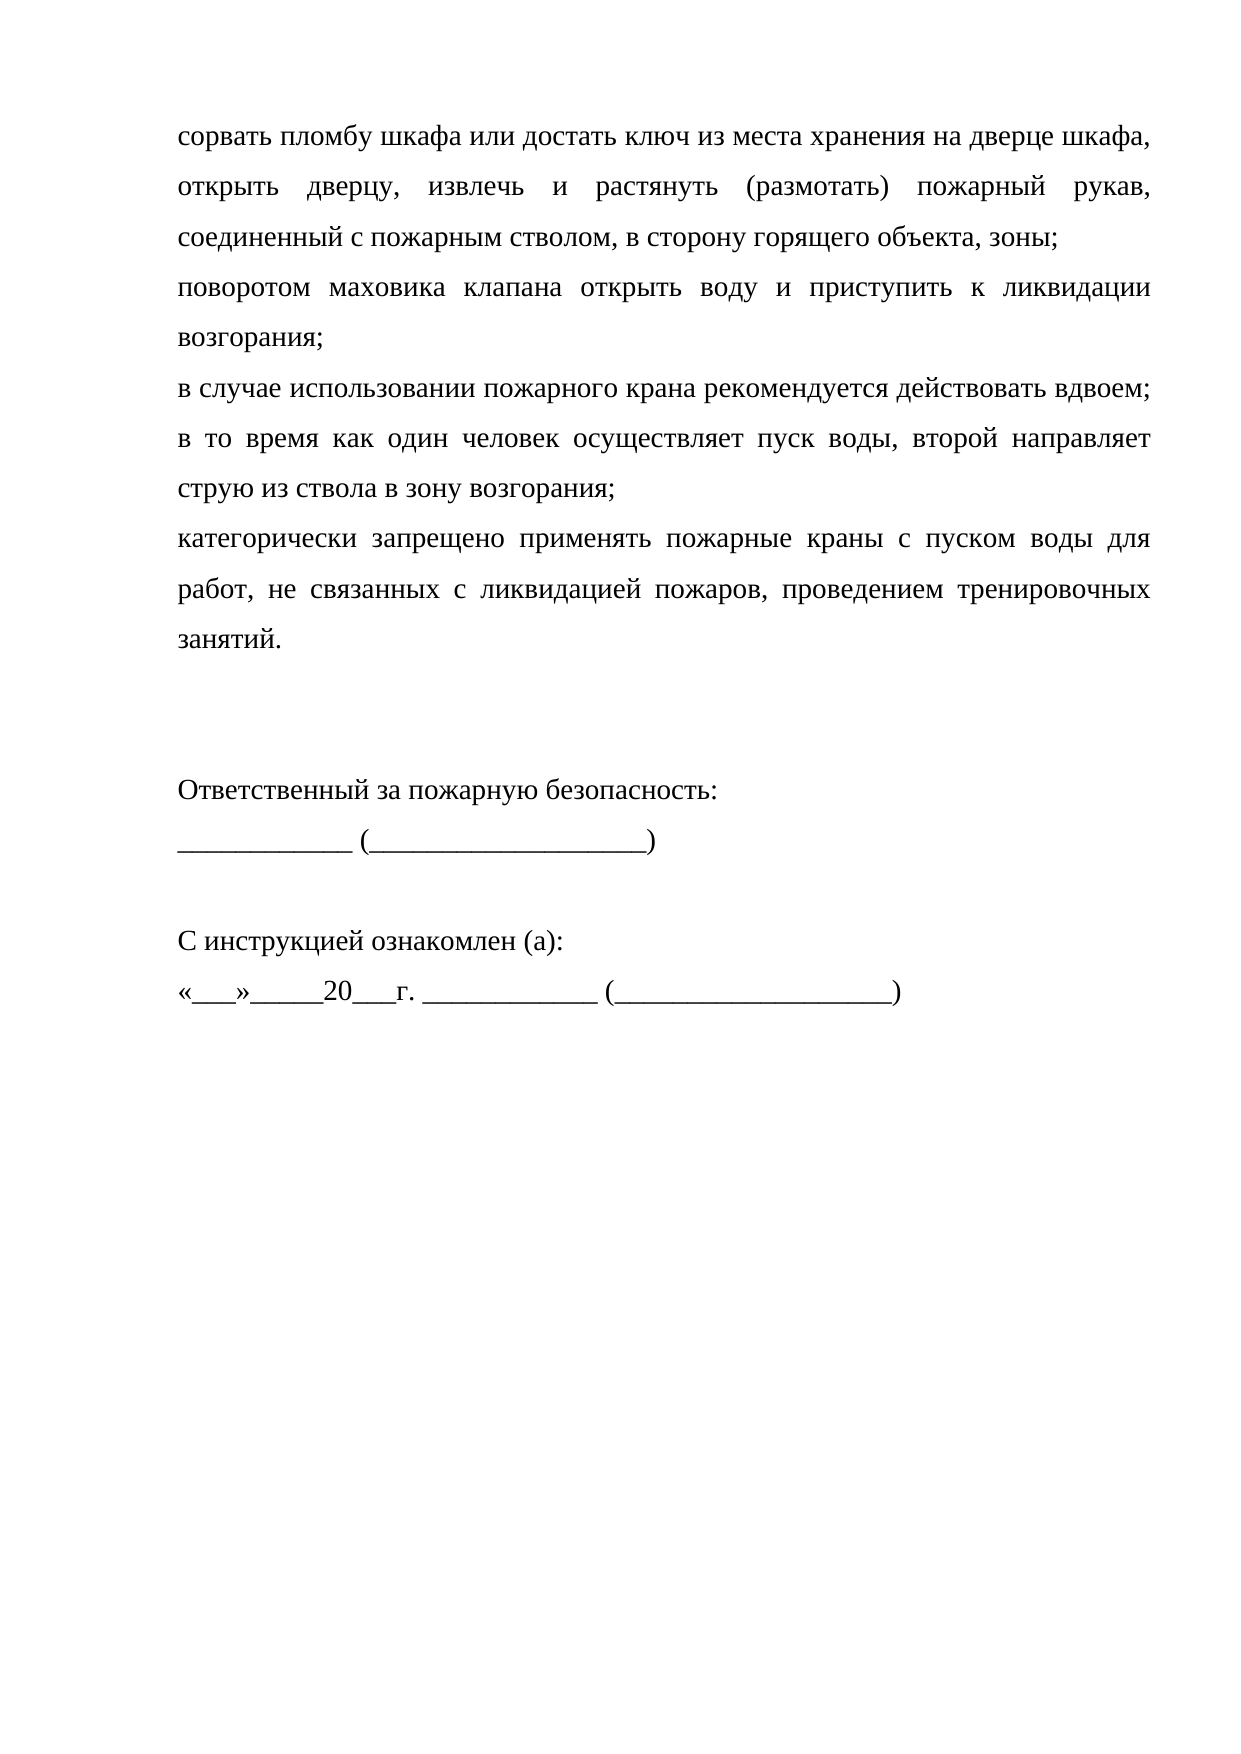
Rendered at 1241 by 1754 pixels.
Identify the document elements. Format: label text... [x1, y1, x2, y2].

text категорически запрещено применять пожарные краны с пуском воды для работ, не связанных с ликвидацией пожаров, проведением тренировочных занятий. [177, 521, 1152, 655]
text сорвать пломбу шкафа или достать ключ из места хранения на дверце шкафа, открыть дверцу, извлечь и растянуть (размотать) пожарный рукав, соединенный с пожарным стволом, в сторону горящего объекта, зоны; [177, 118, 1152, 252]
text ____________ (___________________) [177, 822, 1152, 856]
text в случае использовании пожарного крана рекомендуется действовать вдвоем; в то время как один человек осуществляет пуск воды, второй направляет струю из ствола в зону возгорания; [177, 370, 1152, 504]
text «___»_____20___г. ____________ (___________________) [177, 973, 1152, 1007]
text поворотом маховика клапана открыть воду и приступить к ликвидации возгорания; [177, 269, 1152, 353]
text Ответственный за пожарную безопасность: [177, 772, 1152, 806]
text С инструкцией ознакомлен (а): [177, 923, 1152, 957]
